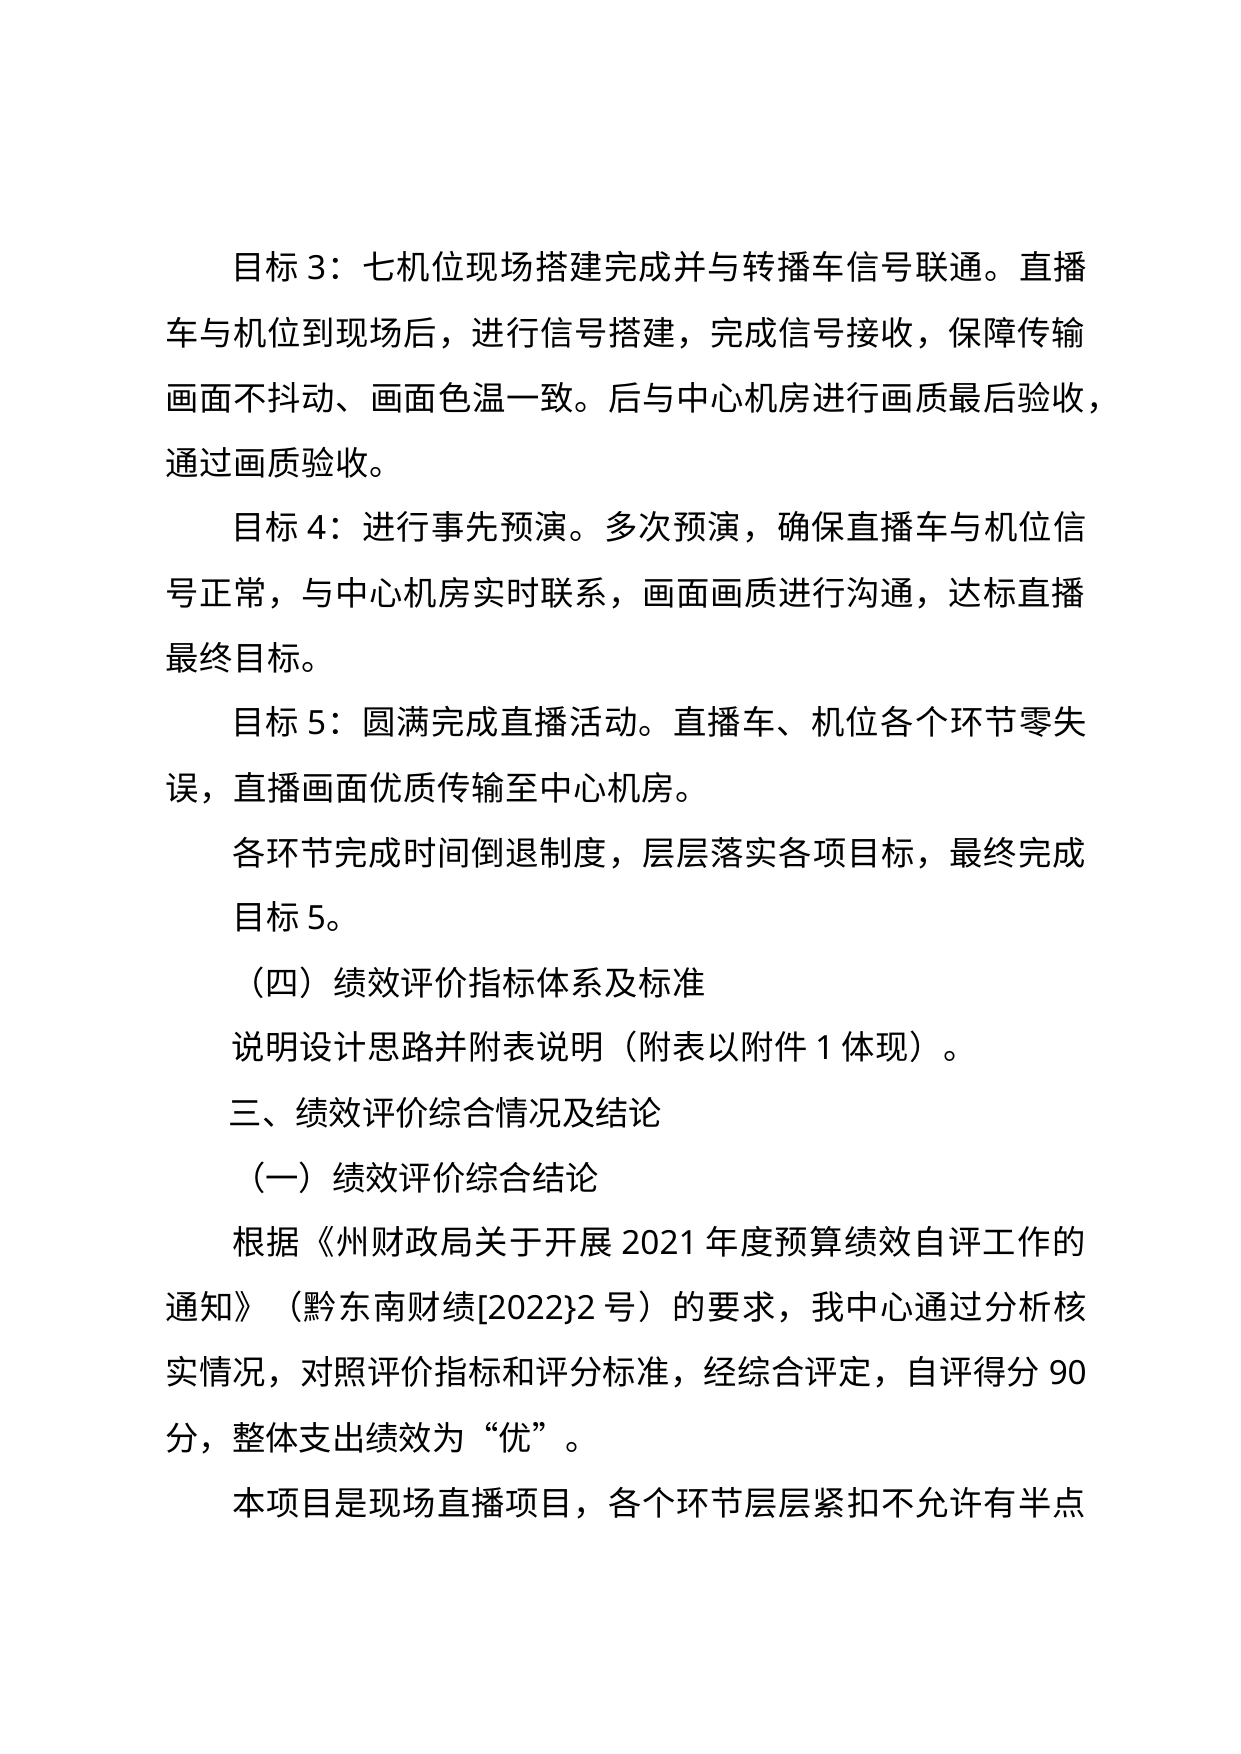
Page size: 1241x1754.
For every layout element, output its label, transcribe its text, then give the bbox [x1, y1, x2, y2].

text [165, 1468, 1087, 1533]
text 各环节完成时间倒退制度，层层落实各项目标，最终完成目标5。 [232, 818, 1087, 948]
text （四）绩效评价指标体系及标准 [165, 948, 1087, 1013]
text 三、绩效评价综合情况及结论 [165, 1078, 1087, 1143]
text 目标3：七机位现场搭建完成并与转播车信号联通。直播车与机位到现场后，进行信号搭建，完成信号接收，保障传输画面不抖动、画面色温一致。后与中心机房进行画质最后验收，通过画质验收。 [165, 233, 1087, 493]
text 目标4：进行事先预演。多次预演，确保直播车与机位信号正常，与中心机房实时联系，画面画质进行沟通，达标直播最终目标。 [165, 493, 1087, 688]
text 根据《州财政局关于开展2021年度预算绩效自评工作的通知》（黔东南财绩[2022}2号）的要求，我中心通过分析核实情况，对照评价指标和评分标准，经综合评定，自评得分90分，整体支出绩效为“优”。 [165, 1208, 1087, 1468]
text 说明设计思路并附表说明（附表以附件1体现）。 [165, 1013, 1087, 1078]
text 目标5：圆满完成直播活动。直播车、机位各个环节零失误，直播画面优质传输至中心机房。 [165, 688, 1087, 818]
text （一）绩效评价综合结论 [165, 1143, 1087, 1208]
